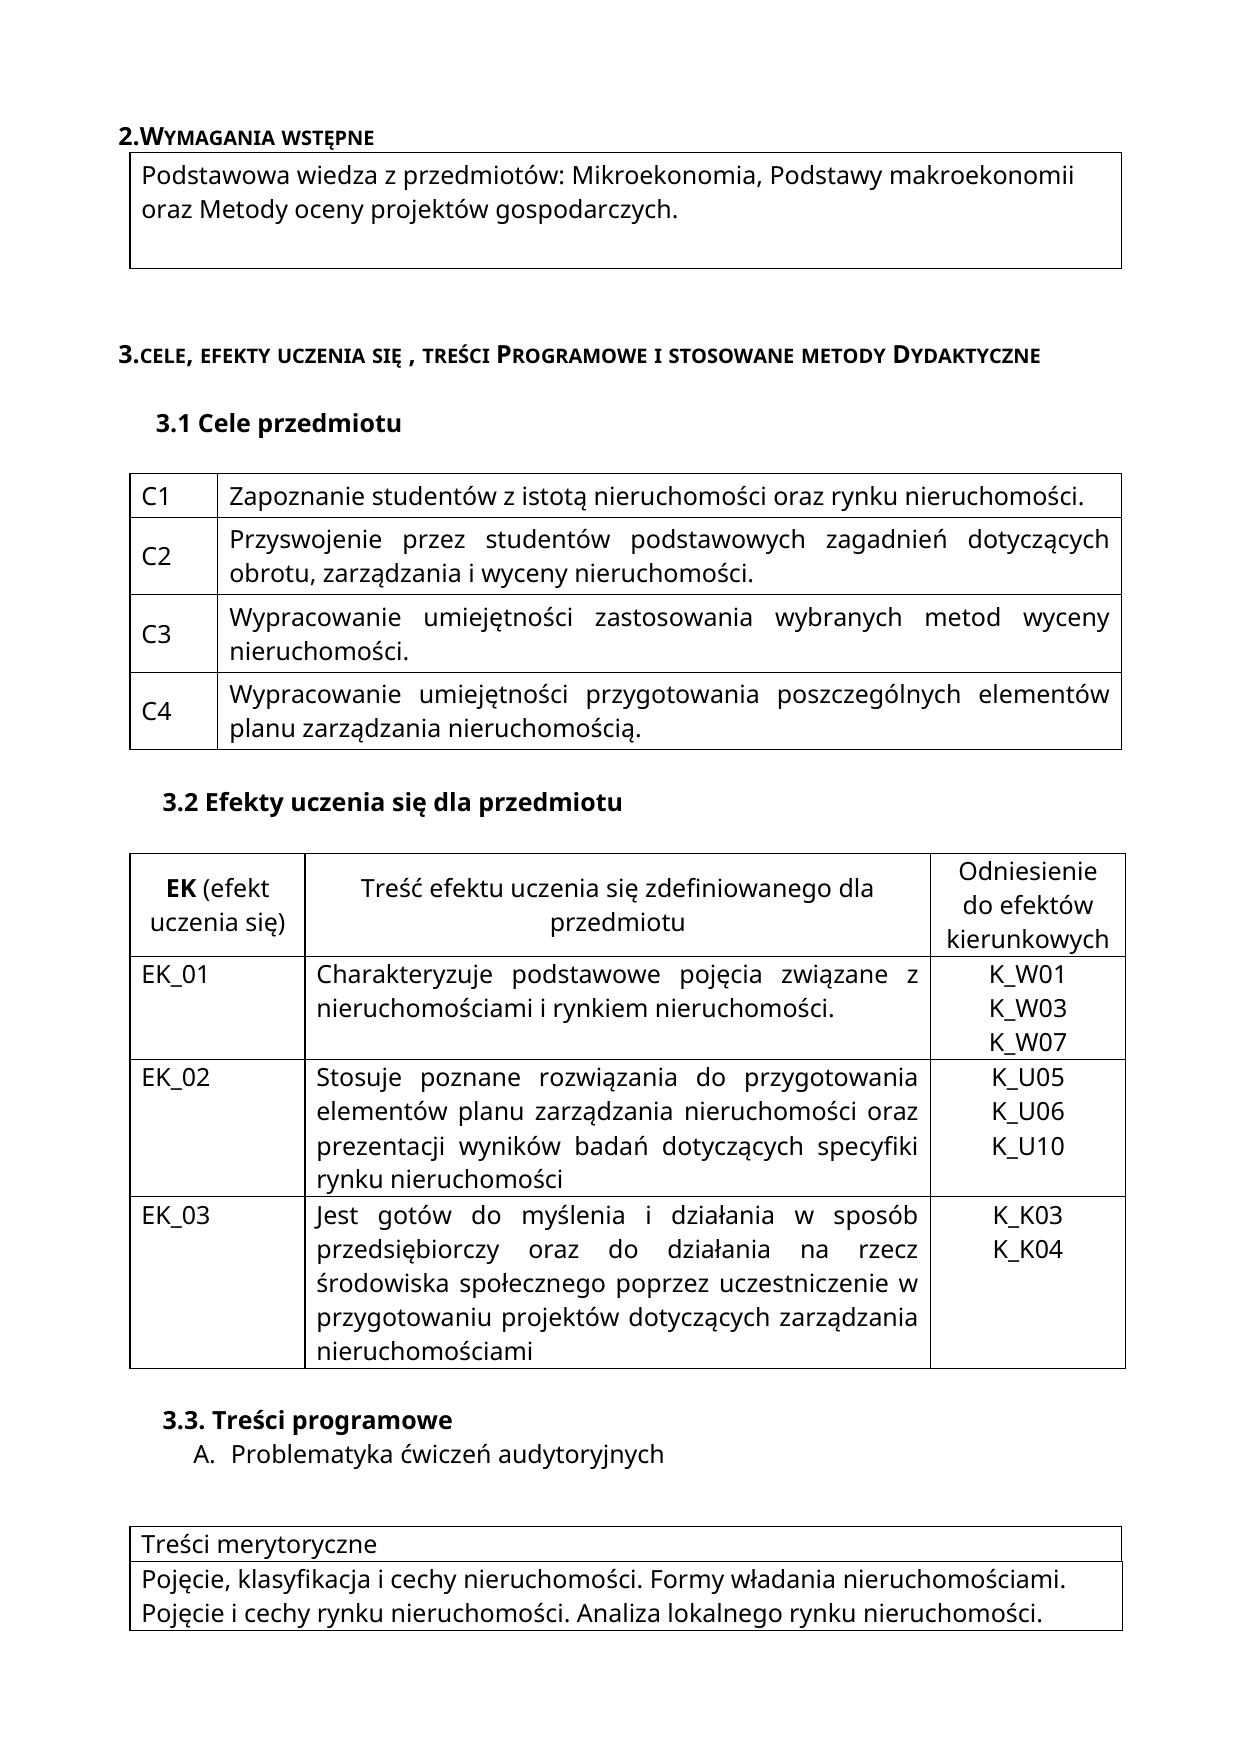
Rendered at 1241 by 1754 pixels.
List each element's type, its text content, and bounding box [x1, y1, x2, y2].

table_cell C3 [131, 595, 217, 672]
table_header Treści merytoryczne [131, 1527, 1121, 1561]
table_cell C2 [131, 518, 217, 594]
table_cell Charakteryzuje podstawowe pojęcia związane z nieruchomościami i rynkiem nieruchomości. [306, 957, 930, 1059]
table_cell EK_01 [131, 957, 304, 1059]
table_cell EK_02 [131, 1060, 304, 1196]
table_header Treść efektu uczenia się zdefiniowanego dla przedmiotu [306, 854, 930, 956]
table_header Podstawowa wiedza z przedmiotów: Mikroekonomia, Podstawy makroekonomii oraz Metody oceny projektów gospodarczych. [131, 153, 1121, 268]
table_cell Stosuje poznane rozwiązania do przygotowania elementów planu zarządzania nieruchomości oraz prezentacji wyników badań dotyczących specyfiki rynku nieruchomości [306, 1060, 930, 1196]
table_header Odniesienie do efektów kierunkowych [931, 854, 1125, 956]
table_cell EK_03 [131, 1197, 304, 1368]
table_cell K_W01 K_W03 K_W07 [931, 957, 1125, 1059]
text 3.cele, efekty uczenia się , treści Programowe i stosowane metody Dydaktyczne [118, 337, 1122, 371]
table_cell Wypracowanie umiejętności zastosowania wybranych metod wyceny nieruchomości. [218, 595, 1121, 672]
list 3.3. Treści programowe [162, 1403, 1122, 1437]
table_header Zapoznanie studentów z istotą nieruchomości oraz rynku nieruchomości. [218, 474, 1121, 517]
table_cell Wypracowanie umiejętności przygotowania poszczególnych elementów planu zarządzania nieruchomością. [218, 673, 1121, 749]
table_cell Jest gotów do myślenia i działania w sposób przedsiębiorczy oraz do działania na rzecz środowiska społecznego poprzez uczestniczenie w przygotowaniu projektów dotyczących zarządzania nieruchomościami [306, 1197, 930, 1368]
table_cell C4 [131, 673, 217, 749]
table_cell K_K03 K_K04 [931, 1197, 1125, 1368]
list Problematyka ćwiczeń audytoryjnych [193, 1437, 1122, 1471]
table_cell Przyswojenie przez studentów podstawowych zagadnień dotyczących obrotu, zarządzania i wyceny nieruchomości. [218, 518, 1121, 594]
table_cell Pojęcie, klasyfikacja i cechy nieruchomości. Formy władania nieruchomościami. Pojęcie i cechy rynku nieruchomości. Analiza lokalnego rynku nieruchomości. [131, 1562, 1122, 1630]
text 3.1 Cele przedmiotu [156, 405, 1122, 439]
text 3.2 Efekty uczenia się dla przedmiotu [162, 784, 1122, 818]
table_cell K_U05 K_U06 K_U10 [931, 1060, 1125, 1196]
text 2.Wymagania wstępne [118, 118, 1122, 152]
table_header C1 [131, 474, 217, 517]
table_header EK (efekt uczenia się) [131, 854, 304, 956]
